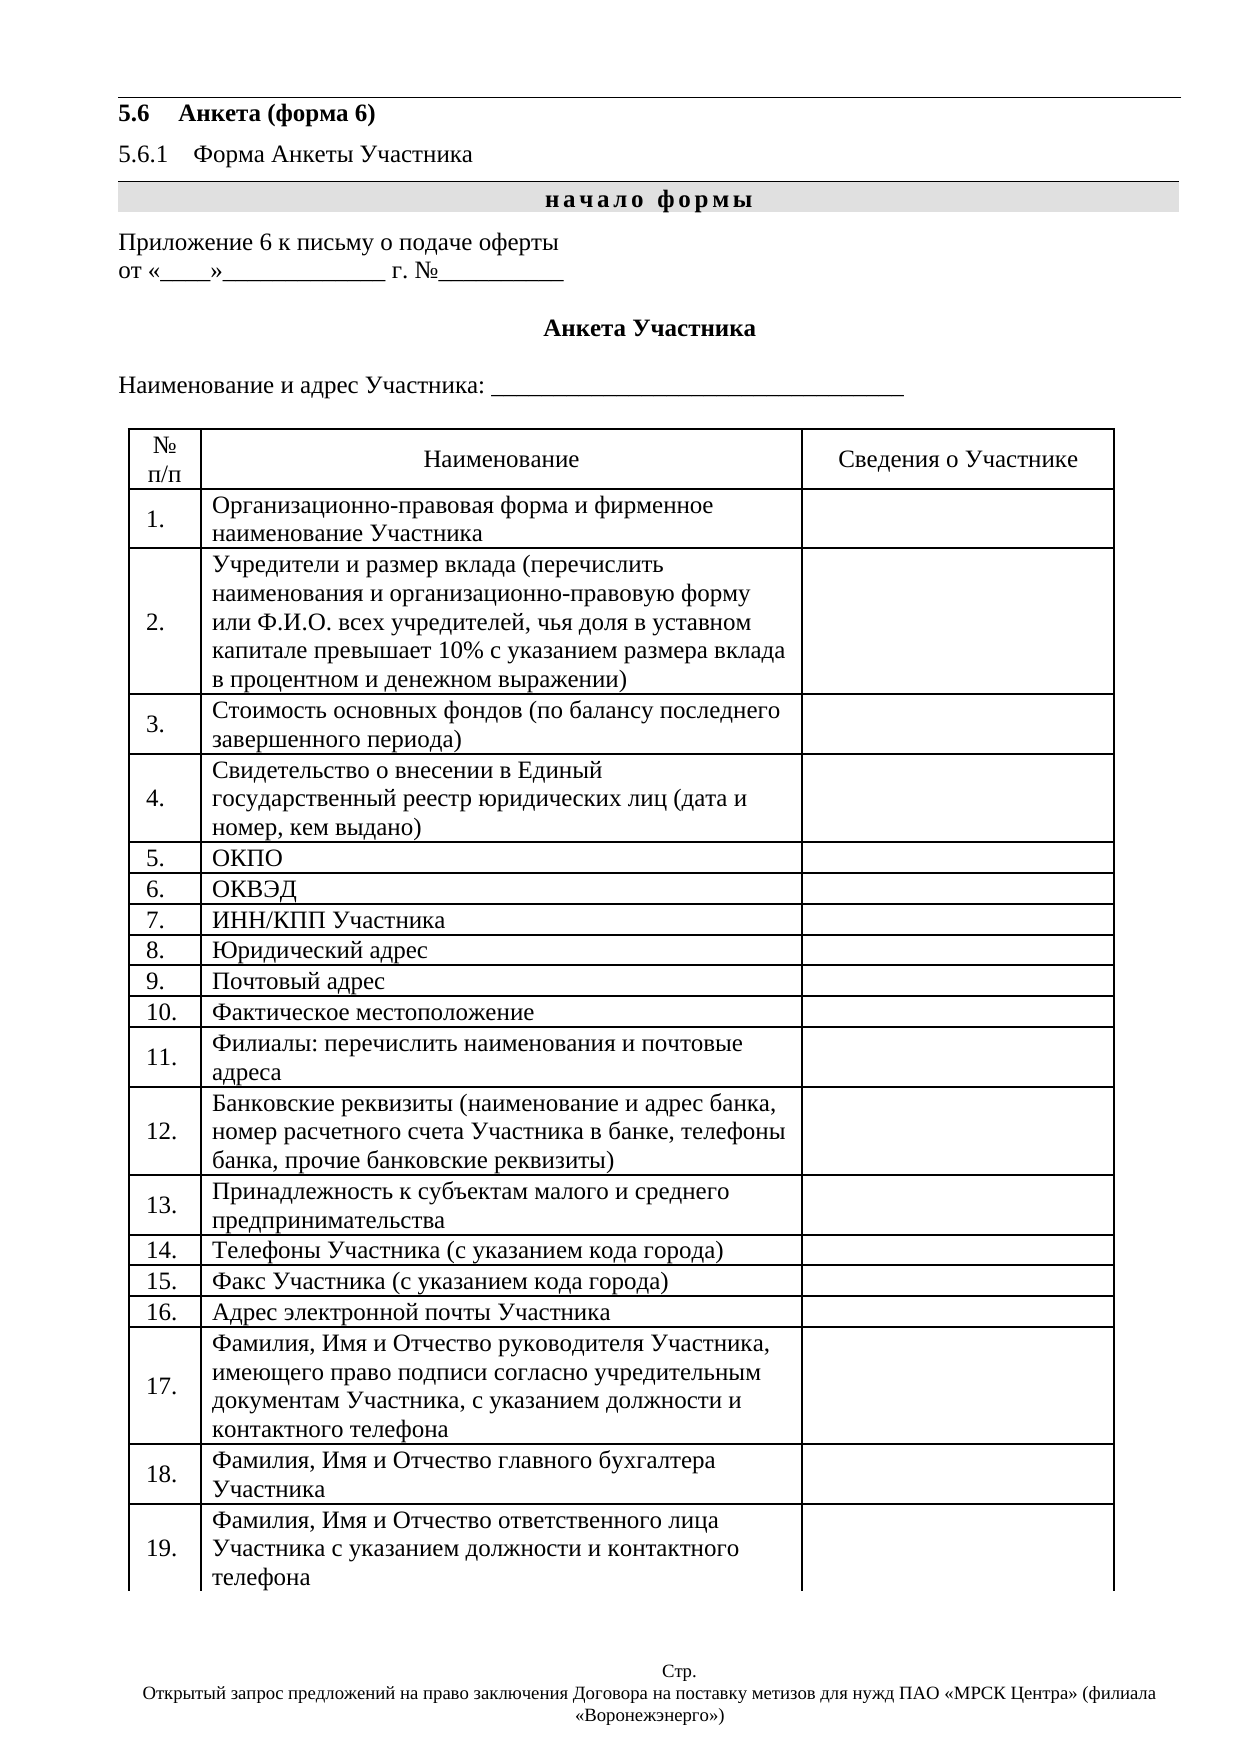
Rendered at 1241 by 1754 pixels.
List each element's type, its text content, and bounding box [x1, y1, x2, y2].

table_cell [130, 905, 200, 933]
table_cell [803, 490, 1113, 547]
table_cell [130, 843, 200, 872]
table_cell Фактическое местоположение [202, 997, 801, 1026]
table_cell [130, 490, 200, 547]
text Наименование и адрес Участника: _________________________________ [118, 371, 1181, 399]
table_cell Фамилия, Имя и Отчество руководителя Участника, имеющего право подписи согласно учредительным документам Участника, с указанием должности и контактного телефона [202, 1328, 801, 1443]
table_header № п/п [130, 430, 200, 488]
subtitle Форма Анкеты Участника [118, 139, 1181, 168]
table_cell [803, 1328, 1113, 1443]
table_cell [130, 1028, 200, 1086]
table_cell [130, 1445, 200, 1503]
table_header Наименование [202, 430, 801, 488]
table_cell [130, 1266, 200, 1295]
table_cell [130, 874, 200, 903]
table_cell [803, 549, 1113, 693]
table_cell [803, 936, 1113, 964]
table_cell [803, 874, 1113, 903]
text Приложение 6 к письму о подаче оферты от «____»_____________ г. №__________ [118, 227, 1181, 284]
table_cell [803, 1236, 1113, 1264]
table_cell Почтовый адрес [202, 966, 801, 995]
table_cell Факс Участника (с указанием кода города) [202, 1266, 801, 1295]
table_cell [130, 966, 200, 995]
text начало формы [118, 182, 1179, 212]
table_cell Филиалы: перечислить наименования и почтовые адреса [202, 1028, 801, 1086]
table_cell [803, 1297, 1113, 1326]
table_cell [803, 1505, 1113, 1591]
table_cell [130, 997, 200, 1026]
table_cell Юридический адрес [202, 936, 801, 964]
table_cell [803, 843, 1113, 872]
table_cell Принадлежность к субъектам малого и среднего предпринимательства [202, 1176, 801, 1233]
table_cell [130, 1328, 200, 1443]
table_cell [803, 1445, 1113, 1503]
table_cell [803, 1088, 1113, 1174]
table_cell [130, 1088, 200, 1174]
subtitle Анкета (форма 6) [118, 98, 1181, 127]
table_cell [130, 1297, 200, 1326]
table_cell [130, 695, 200, 753]
table_cell [803, 755, 1113, 841]
table_cell [803, 695, 1113, 753]
table_cell [130, 936, 200, 964]
table_cell [130, 549, 200, 693]
table_cell [130, 1505, 200, 1591]
table_cell [130, 1236, 200, 1264]
table_cell ОКВЭД [202, 874, 801, 903]
table_cell Банковские реквизиты (наименование и адрес банка, номер расчетного счета Участника в банке, телефоны банка, прочие банковские реквизиты) [202, 1088, 801, 1174]
table_cell [803, 1176, 1113, 1233]
table_cell Организационно-правовая форма и фирменное наименование Участника [202, 490, 801, 547]
table_cell Стоимость основных фондов (по балансу последнего завершенного периода) [202, 695, 801, 753]
table_cell [130, 1176, 200, 1233]
table_cell Учредители и размер вклада (перечислить наименования и организационно-правовую форму или Ф.И.О. всех учредителей, чья доля в уставном капитале превышает 10% с указанием размера вклада в процентном и денежном выражении) [202, 549, 801, 693]
table_cell Фамилия, Имя и Отчество ответственного лица Участника с указанием должности и контактного телефона [202, 1505, 801, 1591]
table_cell Фамилия, Имя и Отчество главного бухгалтера Участника [202, 1445, 801, 1503]
table_cell [803, 966, 1113, 995]
table_cell Адрес электронной почты Участника [202, 1297, 801, 1326]
table_header Сведения о Участнике [803, 430, 1113, 488]
table_cell ИНН/КПП Участника [202, 905, 801, 933]
table_cell [803, 905, 1113, 933]
table_cell Свидетельство о внесении в Единый государственный реестр юридических лиц (дата и номер, кем выдано) [202, 755, 801, 841]
table_cell [803, 1028, 1113, 1086]
table_cell ОКПО [202, 843, 801, 872]
table_cell [803, 997, 1113, 1026]
table_cell [130, 755, 200, 841]
table_cell [803, 1266, 1113, 1295]
text Анкета Участника [118, 313, 1181, 342]
table_cell Телефоны Участника (с указанием кода города) [202, 1236, 801, 1264]
